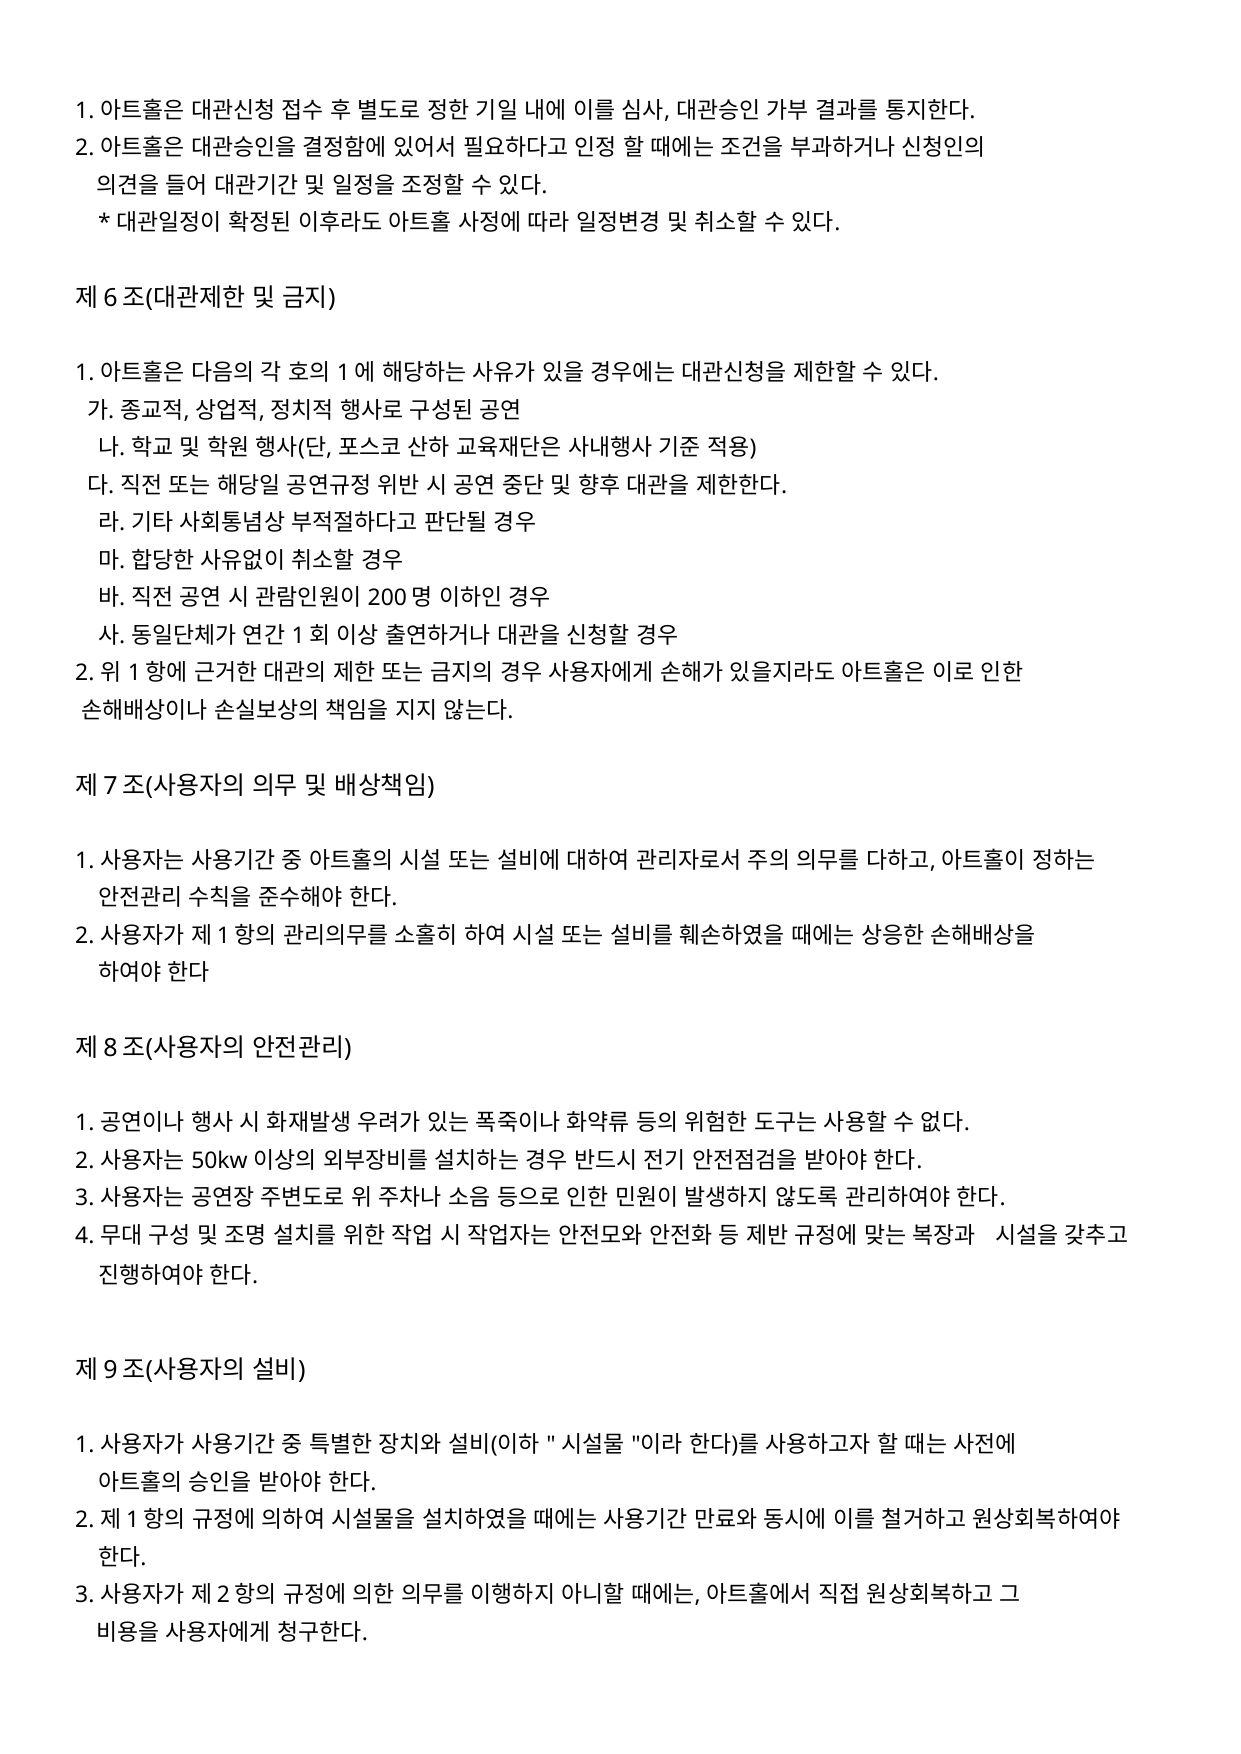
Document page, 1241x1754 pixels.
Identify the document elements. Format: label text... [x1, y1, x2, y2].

text 4. 무대 구성 및 조명 설치를 위한 작업 시 작업자는 안전모와 안전화 등 제반 규정에 맞는 복장과 시설을 갖추고 진행하여야 한다. [75, 1214, 1165, 1292]
text 2. 위 1항에 근거한 대관의 제한 또는 금지의 경우 사용자에게 손해가 있을지라도 아트홀은 이로 인한 [75, 652, 1165, 689]
text 제6조(대관제한 및 금지) [75, 277, 1165, 314]
text 1. 사용자가 사용기간 중 특별한 장치와 설비(이하 " 시설물 "이라 한다)를 사용하고자 할 때는 사전에 [75, 1424, 1165, 1462]
text 1. 사용자는 사용기간 중 아트홀의 시설 또는 설비에 대하여 관리자로서 주의 의무를 다하고, 아트홀이 정하는 안전관리 수칙을 준수해야 한다. [75, 839, 1165, 914]
text 2. 제1항의 규정에 의하여 시설물을 설치하였을 때에는 사용기간 만료와 동시에 이를 철거하고 원상회복하여야 한다. [75, 1499, 1165, 1574]
text 제8조(사용자의 안전관리) [75, 1027, 1165, 1064]
text 1. 공연이나 행사 시 화재발생 우려가 있는 폭죽이나 화약류 등의 위험한 도구는 사용할 수 없다. [75, 1102, 1165, 1139]
text 3. 사용자는 공연장 주변도로 위 주차나 소음 등으로 인한 민원이 발생하지 않도록 관리하여야 한다. [75, 1177, 1165, 1214]
text 비용을 사용자에게 청구한다. [96, 1612, 1165, 1649]
text 마. 합당한 사유없이 취소할 경우 [75, 539, 1165, 577]
text 가. 종교적, 상업적, 정치적 행사로 구성된 공연 [75, 389, 1165, 427]
text 제9조(사용자의 설비) [75, 1349, 1165, 1387]
text * 대관일정이 확정된 이후라도 아트홀 사정에 따라 일정변경 및 취소할 수 있다. [75, 202, 1165, 239]
text 나. 학교 및 학원 행사(단, 포스코 산하 교육재단은 사내행사 기준 적용) [75, 427, 1165, 464]
text 3. 사용자가 제2항의 규정에 의한 의무를 이행하지 아니할 때에는, 아트홀에서 직접 원상회복하고 그 [75, 1574, 1165, 1612]
text 손해배상이나 손실보상의 책임을 지지 않는다. [75, 689, 1165, 727]
text 라. 기타 사회통념상 부적절하다고 판단될 경우 [75, 502, 1165, 539]
text 사. 동일단체가 연간 1회 이상 출연하거나 대관을 신청할 경우 [75, 614, 1165, 652]
text 다. 직전 또는 해당일 공연규정 위반 시 공연 중단 및 향후 대관을 제한한다. [75, 464, 1165, 502]
text 1. 아트홀은 다음의 각 호의 1에 해당하는 사유가 있을 경우에는 대관신청을 제한할 수 있다. [75, 352, 1165, 389]
text 2. 사용자가 제1항의 관리의무를 소홀히 하여 시설 또는 설비를 훼손하였을 때에는 상응한 손해배상을 [75, 914, 1165, 952]
text 하여야 한다 [75, 952, 1165, 989]
text 의견을 들어 대관기간 및 일정을 조정할 수 있다. [96, 164, 1165, 202]
text 아트홀의 승인을 받아야 한다. [75, 1462, 1165, 1499]
text 2. 아트홀은 대관승인을 결정함에 있어서 필요하다고 인정 할 때에는 조건을 부과하거나 신청인의 [75, 127, 1165, 164]
text 바. 직전 공연 시 관람인원이 200명 이하인 경우 [75, 577, 1165, 614]
text 제7조(사용자의 의무 및 배상책임) [75, 764, 1165, 802]
text 2. 사용자는 50kw 이상의 외부장비를 설치하는 경우 반드시 전기 안전점검을 받아야 한다. [75, 1139, 1165, 1177]
text 1. 아트홀은 대관신청 접수 후 별도로 정한 기일 내에 이를 심사, 대관승인 가부 결과를 통지한다. [75, 89, 1165, 127]
